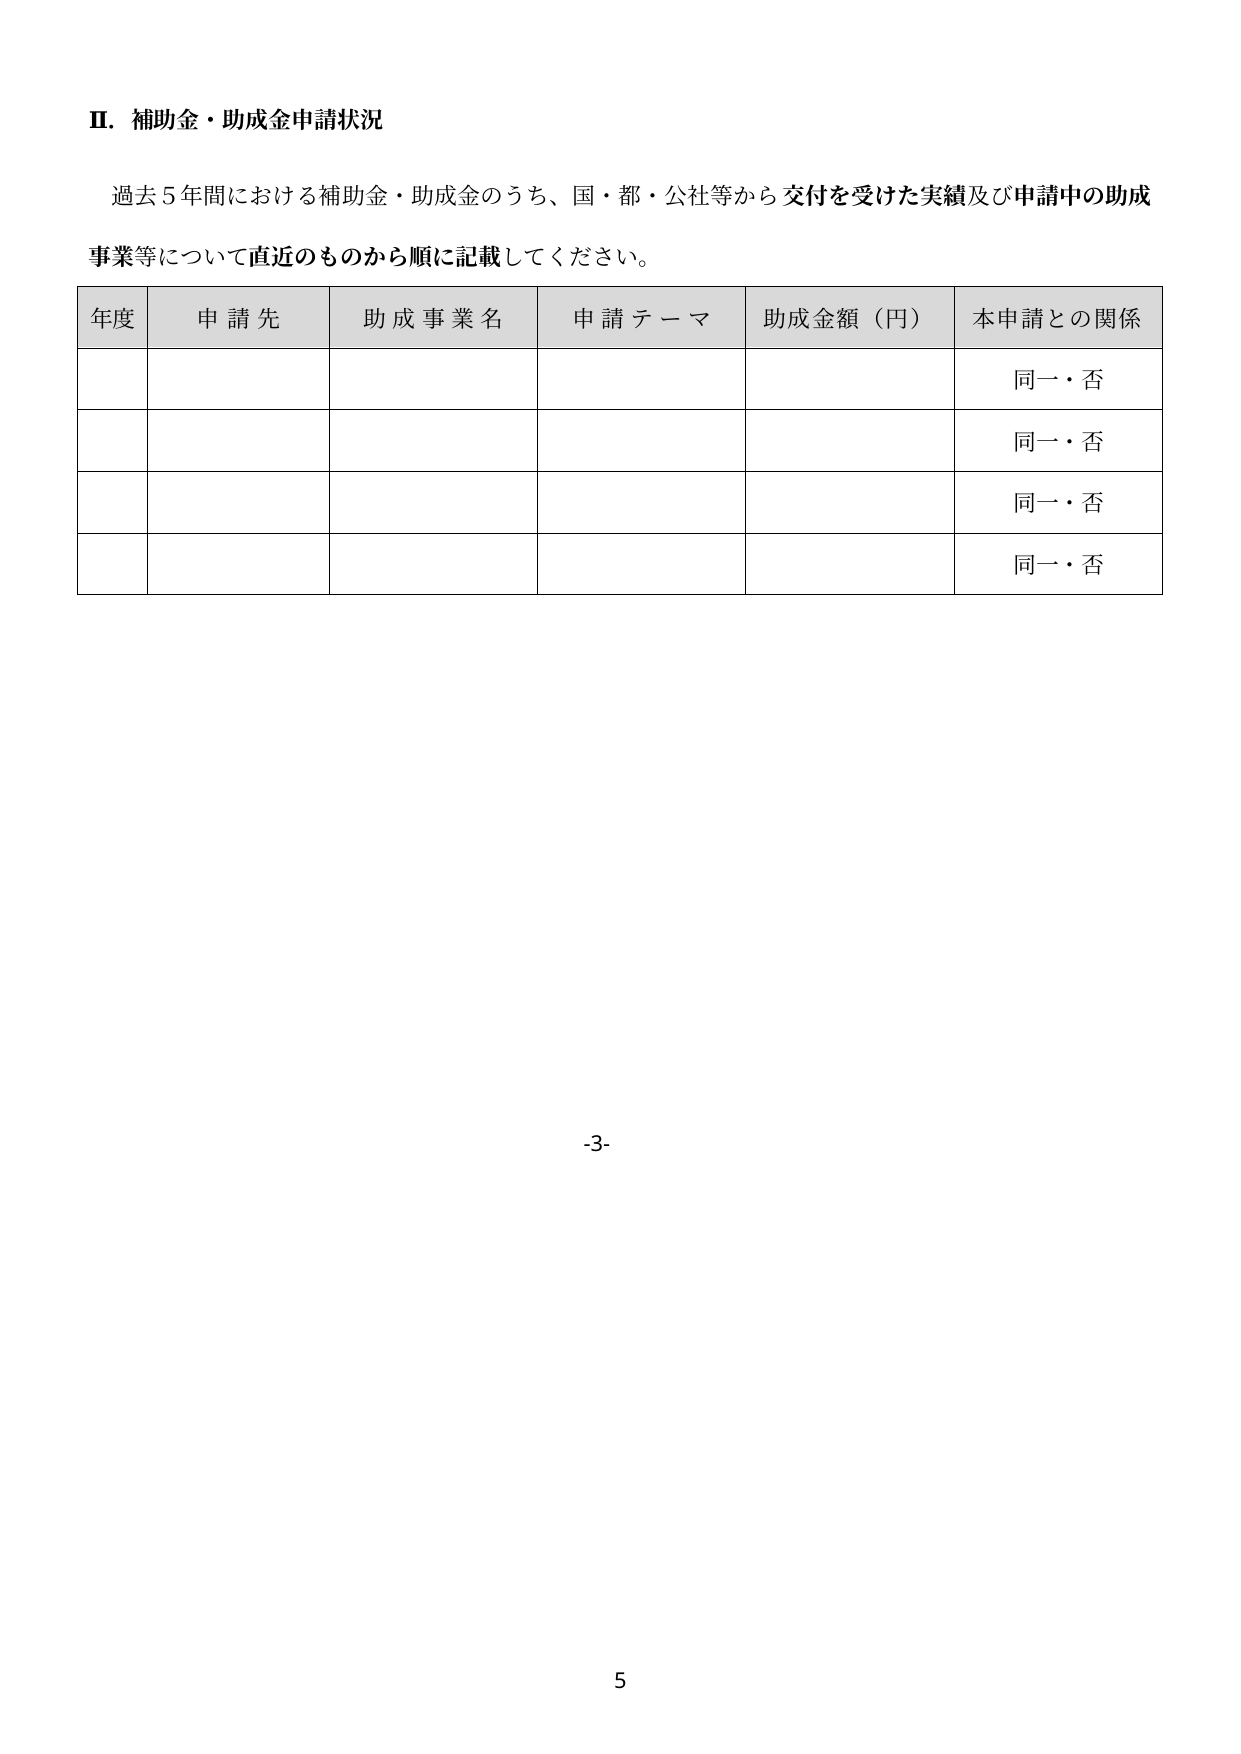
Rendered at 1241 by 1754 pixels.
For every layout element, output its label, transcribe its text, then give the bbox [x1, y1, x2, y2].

table_cell [148, 349, 329, 409]
table_cell [78, 534, 147, 594]
table_cell [538, 534, 745, 594]
table_cell [330, 349, 537, 409]
table_cell [330, 410, 537, 471]
table_header 助成事業名 [330, 287, 537, 347]
table_cell [148, 472, 329, 532]
table_cell [746, 472, 954, 532]
table_cell [746, 349, 954, 409]
table_cell [330, 472, 537, 532]
table_cell [330, 534, 537, 594]
table_cell [78, 472, 147, 532]
table_header 本申請との関係 [955, 287, 1162, 347]
text Ⅱ．補助金・助成金申請状況 [89, 89, 1152, 149]
table_cell [538, 349, 745, 409]
table_cell [148, 410, 329, 471]
table_cell [746, 410, 954, 471]
table_cell [955, 534, 1162, 594]
table_cell [538, 472, 745, 532]
table_cell [538, 410, 745, 471]
table_cell [746, 534, 954, 594]
table_header 助成金額（円） [746, 287, 954, 347]
table_cell [78, 349, 147, 409]
table_cell [148, 534, 329, 594]
table_header 申請先 [148, 287, 329, 347]
table_cell [78, 410, 147, 471]
table_cell [955, 472, 1162, 532]
table_cell [955, 349, 1162, 409]
table_cell [955, 410, 1162, 471]
text 過去５年間における補助金・助成金のうち、国・都・公社等から交付を受けた実績及び申請中の助成事業等について直近のものから順に記載してください。 [89, 164, 1152, 286]
table_header 年度 [78, 287, 147, 347]
table_header 申請テーマ [538, 287, 745, 347]
